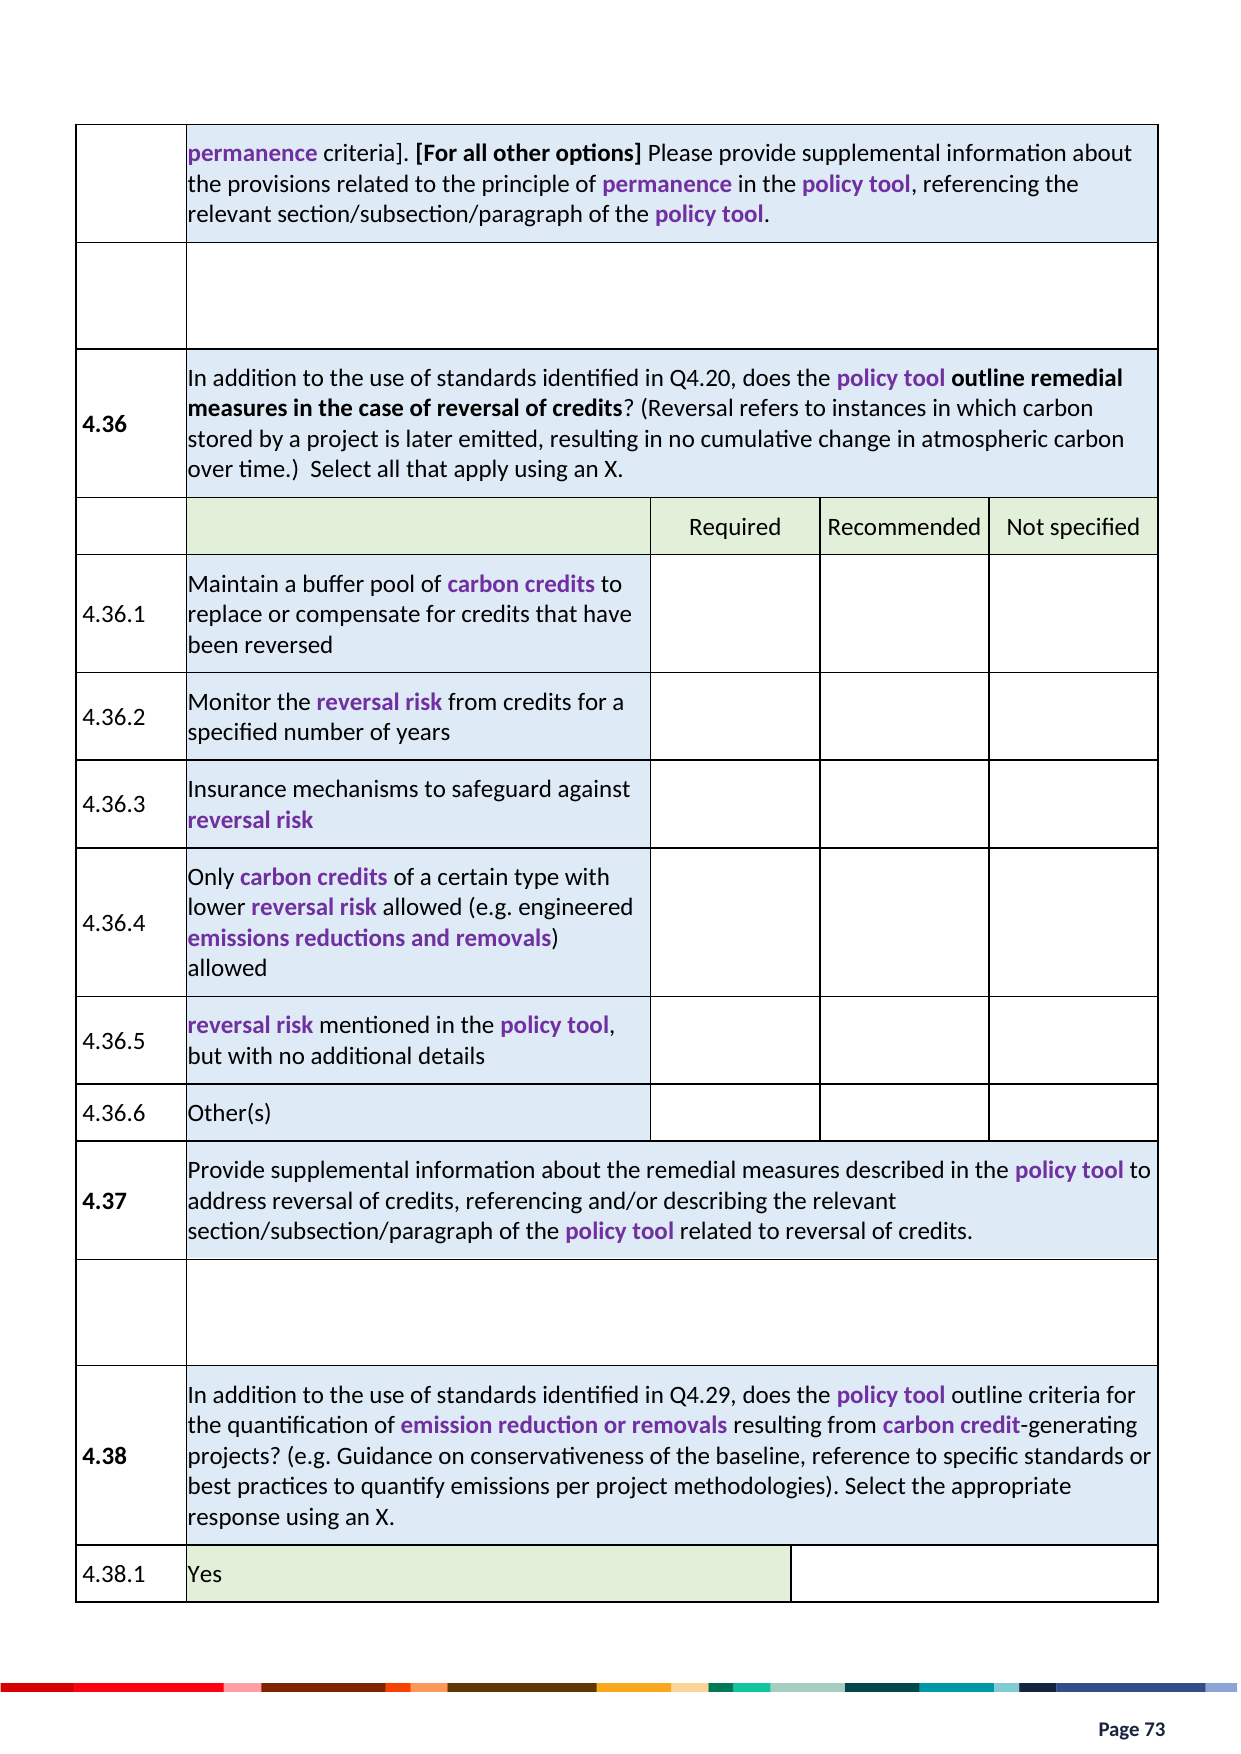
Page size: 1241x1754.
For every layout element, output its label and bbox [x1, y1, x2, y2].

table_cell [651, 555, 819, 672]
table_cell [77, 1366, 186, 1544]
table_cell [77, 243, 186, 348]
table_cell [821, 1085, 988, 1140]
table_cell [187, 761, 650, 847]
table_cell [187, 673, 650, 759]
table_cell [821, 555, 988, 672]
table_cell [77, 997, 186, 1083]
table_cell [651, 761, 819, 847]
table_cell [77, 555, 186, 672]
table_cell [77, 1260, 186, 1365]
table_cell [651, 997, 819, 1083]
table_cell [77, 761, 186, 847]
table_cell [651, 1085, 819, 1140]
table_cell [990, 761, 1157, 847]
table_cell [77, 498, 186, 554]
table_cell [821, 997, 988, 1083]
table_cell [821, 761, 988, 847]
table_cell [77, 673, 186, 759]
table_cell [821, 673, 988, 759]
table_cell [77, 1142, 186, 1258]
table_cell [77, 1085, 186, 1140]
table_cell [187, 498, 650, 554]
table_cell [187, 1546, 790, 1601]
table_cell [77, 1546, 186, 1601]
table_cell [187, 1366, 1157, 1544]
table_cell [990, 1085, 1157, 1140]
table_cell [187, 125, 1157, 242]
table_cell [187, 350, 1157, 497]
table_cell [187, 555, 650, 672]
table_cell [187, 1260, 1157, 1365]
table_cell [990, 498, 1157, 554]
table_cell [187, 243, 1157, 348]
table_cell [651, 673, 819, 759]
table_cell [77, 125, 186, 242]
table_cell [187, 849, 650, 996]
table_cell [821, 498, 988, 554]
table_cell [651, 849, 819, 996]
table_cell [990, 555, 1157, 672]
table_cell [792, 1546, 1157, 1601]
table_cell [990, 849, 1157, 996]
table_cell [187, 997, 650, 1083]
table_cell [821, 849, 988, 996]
picture [0, 1683, 1236, 1692]
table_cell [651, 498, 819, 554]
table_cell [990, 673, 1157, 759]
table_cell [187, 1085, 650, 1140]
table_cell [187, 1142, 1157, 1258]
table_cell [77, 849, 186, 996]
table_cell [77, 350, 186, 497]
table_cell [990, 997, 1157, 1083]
